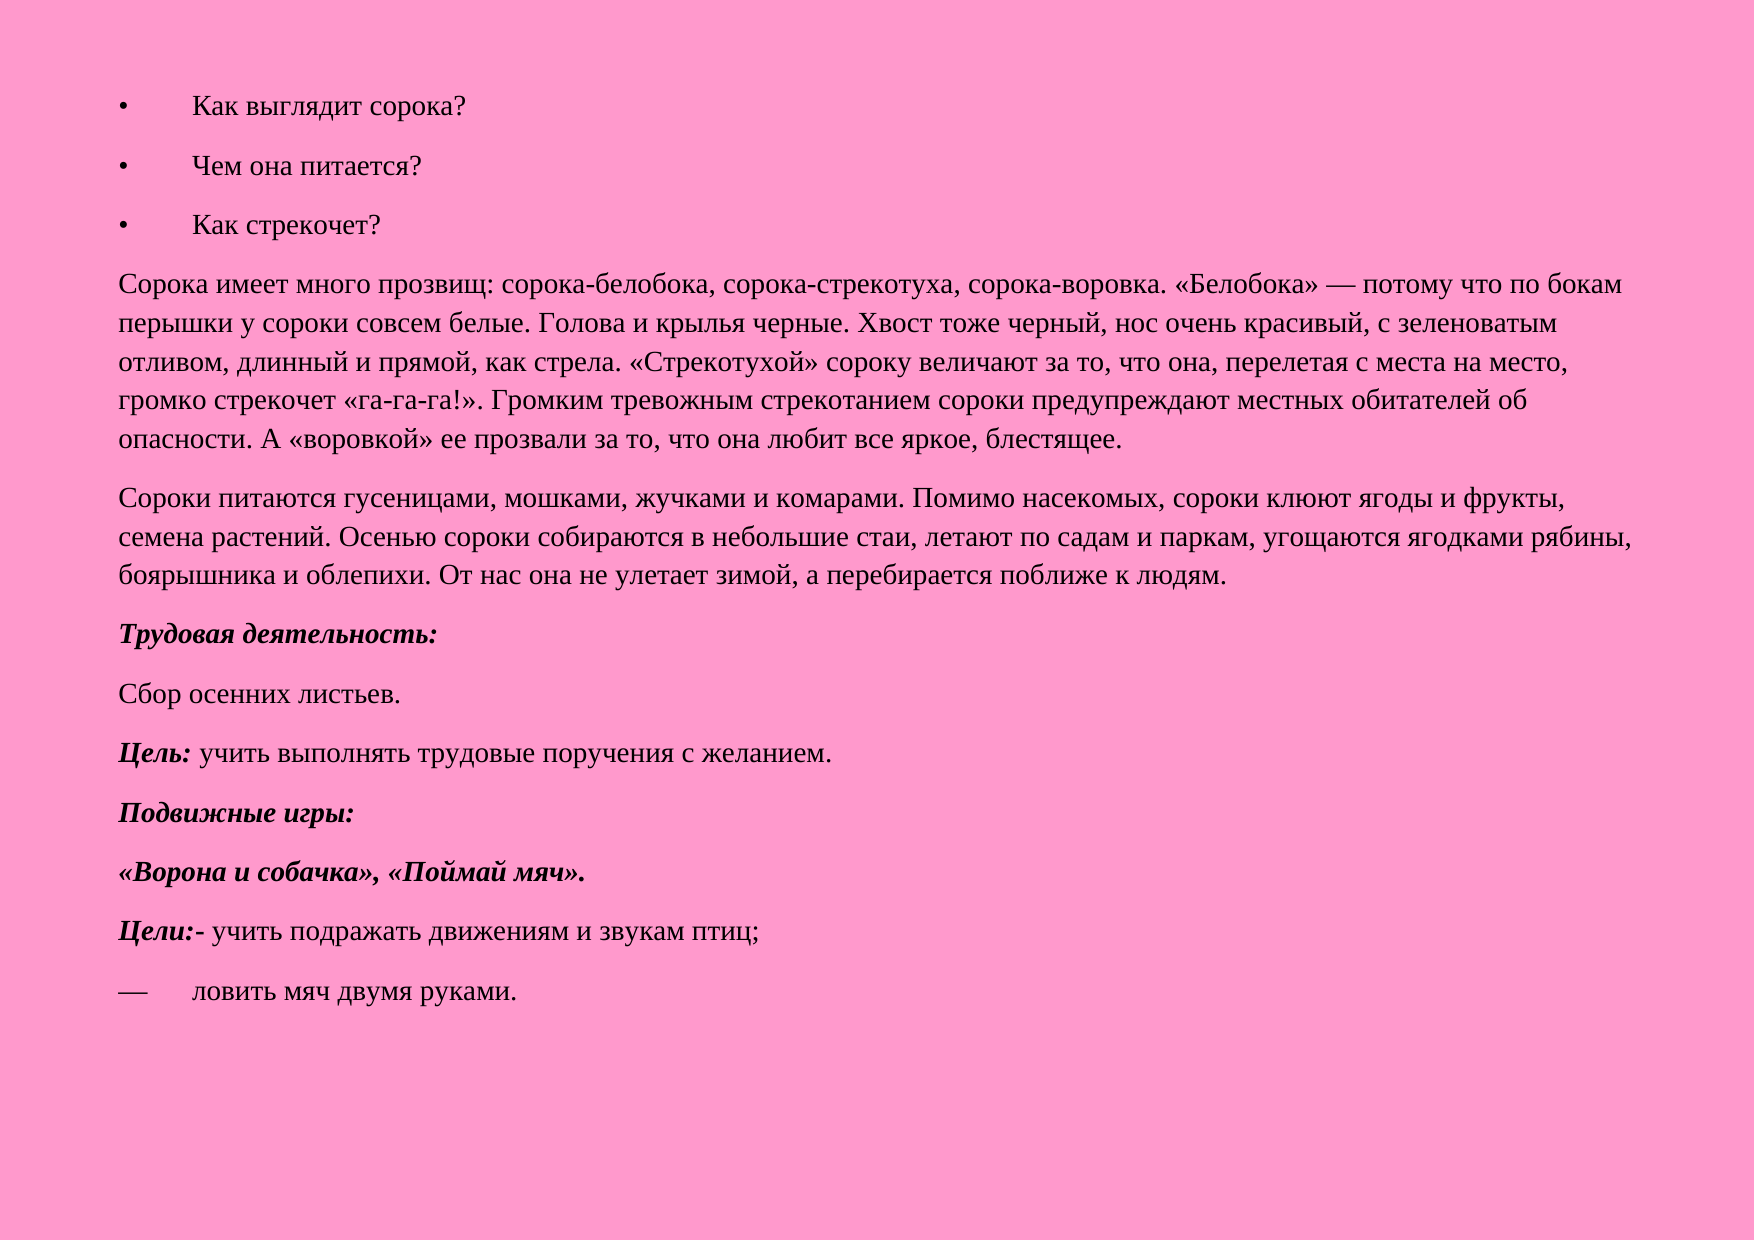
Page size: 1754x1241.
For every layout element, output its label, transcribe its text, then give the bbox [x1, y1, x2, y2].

text • Как стрекочет? [118, 207, 1636, 241]
text • Как выглядит сорока? [118, 88, 1636, 122]
text • Чем она питается? [118, 148, 1636, 181]
text Сбор осенних листьев. [118, 676, 1636, 709]
text Трудовая деятельность: [118, 617, 1636, 650]
text Цели:- учить подражать движениям и звукам птиц; [118, 913, 1636, 947]
text Цель: учить выполнять трудовые поручения с желанием. [118, 735, 1636, 769]
text «Ворона и собачка», «Поймай мяч». [118, 854, 1636, 888]
text — ловить мяч двумя руками. [118, 973, 1636, 1006]
text Сорока имеет много прозвищ: сорока-белобока, сорока-стрекотуха, сорока-воровка. «Белобока» — потому что по бокам перышки у сороки совсем белые. Голова и крылья черные. Хвост тоже черный, нос очень красивый, с зеленоватым отливом, длинный и прямой, как стрела. «Стрекотухой» сороку величают за то, что она, перелетая с места на место, громко стрекочет «га-га-га!». Громким тревожным стрекотанием сороки предупреждают местных обитателей об опасности. А «воровкой» ее прозвали за то, что она любит все яркое, блестящее. [118, 267, 1636, 454]
text Подвижные игры: [118, 795, 1636, 828]
text Сороки питаются гусеницами, мошками, жучками и комарами. Помимо насекомых, сороки клюют ягоды и фрукты, семена растений. Осенью сороки собираются в небольшие стаи, летают по садам и паркам, угощаются ягодками рябины, боярышника и облепихи. От нас она не улетает зимой, а перебирается поближе к людям. [118, 480, 1636, 591]
